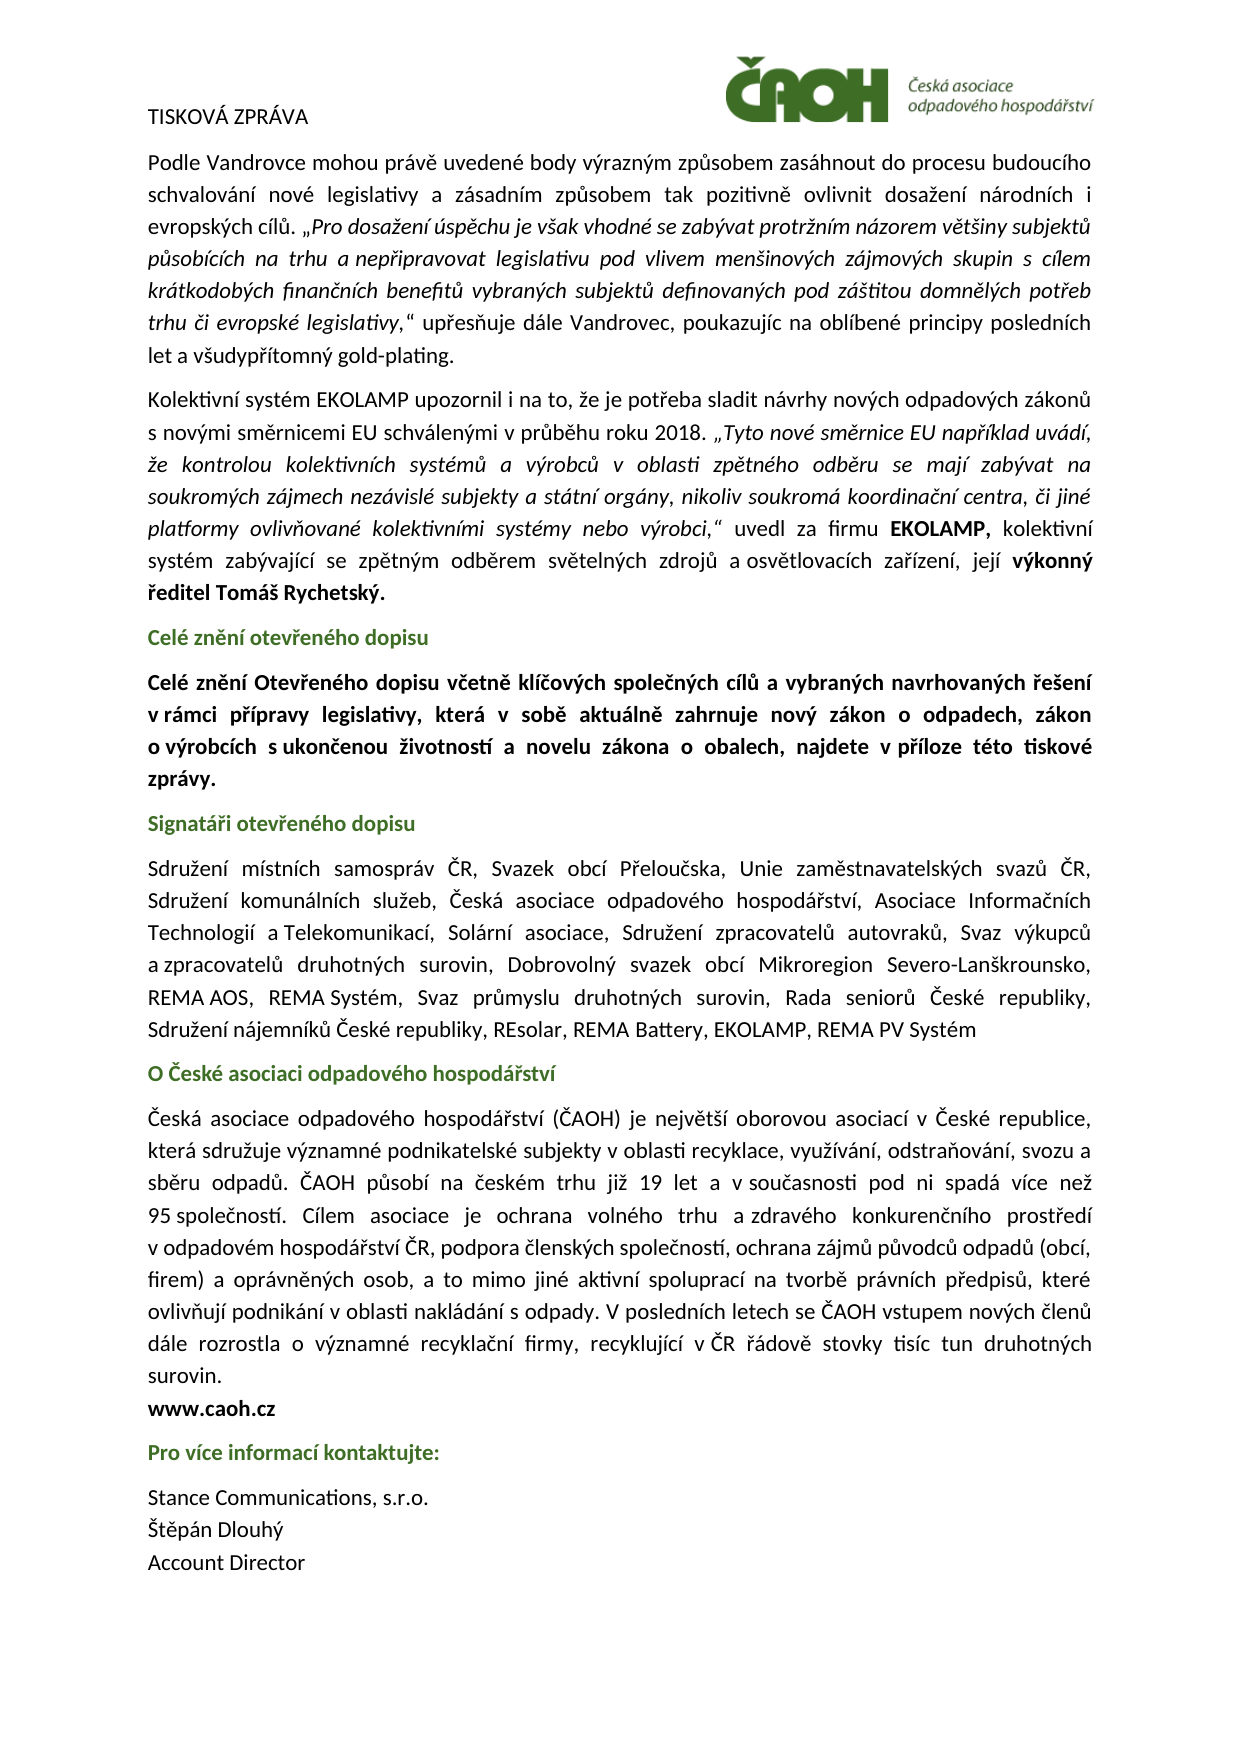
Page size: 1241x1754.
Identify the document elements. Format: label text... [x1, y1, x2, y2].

text Česká asociace odpadového hospodářství (ČAOH) je největší oborovou asociací v České republice, která sdružuje významné podnikatelské subjekty v oblasti recyklace, využívání, odstraňování, svozu a sběru odpadů. ČAOH působí na českém trhu již 19 let a v současnosti pod ni spadá více než 95 společností. Cílem asociace je ochrana volného trhu a zdravého konkurenčního prostředí v odpadovém hospodářství ČR, podpora členských společností, ochrana zájmů původců odpadů (obcí, firem) a oprávněných osob, a to mimo jiné aktivní spoluprací na tvorbě právních předpisů, které ovlivňují podnikání v oblasti nakládání s odpady. V posledních letech se ČAOH vstupem nových členů dále rozrostla o významné recyklační firmy, recyklující v ČR řádově stovky tisíc tun druhotných surovin. [148, 1104, 1093, 1390]
text O České asociaci odpadového hospodářství [148, 1059, 1093, 1087]
text Štěpán Dlouhý [148, 1515, 1093, 1543]
text Signatáři otevřeného dopisu [148, 809, 1093, 837]
text Podle Vandrovce mohou právě uvedené body výrazným způsobem zasáhnout do procesu budoucího schvalování nové legislativy a zásadním způsobem tak pozitivně ovlivnit dosažení národních i evropských cílů. „Pro dosažení úspěchu je však vhodné se zabývat protržním názorem většiny subjektů působících na trhu a nepřipravovat legislativu pod vlivem menšinových zájmových skupin s cílem krátkodobých finančních benefitů vybraných subjektů definovaných pod záštitou domnělých potřeb trhu či evropské legislativy,“ upřesňuje dále Vandrovec, poukazujíc na oblíbené principy posledních let a všudypřítomný gold-plating. [148, 148, 1093, 369]
text Pro více informací kontaktujte: [148, 1438, 1093, 1467]
text www.caoh.cz [148, 1394, 1093, 1422]
text Sdružení místních samospráv ČR, Svazek obcí Přeloučska, Unie zaměstnavatelských svazů ČR, Sdružení komunálních služeb, Česká asociace odpadového hospodářství, Asociace Informačních Technologií a Telekomunikací, Solární asociace, Sdružení zpracovatelů autovraků, Svaz výkupců a zpracovatelů druhotných surovin, Dobrovolný svazek obcí Mikroregion Severo-Lanškrounsko, REMA AOS, REMA Systém, Svaz průmyslu druhotných surovin, Rada seniorů České republiky, Sdružení nájemníků České republiky, REsolar, REMA Battery, EKOLAMP, REMA PV Systém [148, 854, 1093, 1043]
text Account Director [148, 1548, 1093, 1576]
text Stance Communications, s.r.o. [148, 1483, 1093, 1511]
text Kolektivní systém EKOLAMP upozornil i na to, že je potřeba sladit návrhy nových odpadových zákonů s novými směrnicemi EU schválenými v průběhu roku 2018. „Tyto nové směrnice EU například uvádí, že kontrolou kolektivních systémů a výrobců v oblasti zpětného odběru se mají zabývat na soukromých zájmech nezávislé subjekty a státní orgány, nikoliv soukromá koordinační centra, či jiné platformy ovlivňované kolektivními systémy nebo výrobci,“ uvedl za firmu EKOLAMP, kolektivní systém zabývající se zpětným odběrem světelných zdrojů a osvětlovacích zařízení, její výkonný ředitel Tomáš Rychetský. [148, 385, 1093, 607]
text Celé znění Otevřeného dopisu včetně klíčových společných cílů a vybraných navrhovaných řešení v rámci přípravy legislativy, která v sobě aktuálně zahrnuje nový zákon o odpadech, zákon o výrobcích s ukončenou životností a novelu zákona o obalech, najdete v příloze této tiskové zprávy. [148, 668, 1093, 792]
picture [717, 53, 1103, 122]
text Celé znění otevřeného dopisu [148, 623, 1093, 651]
